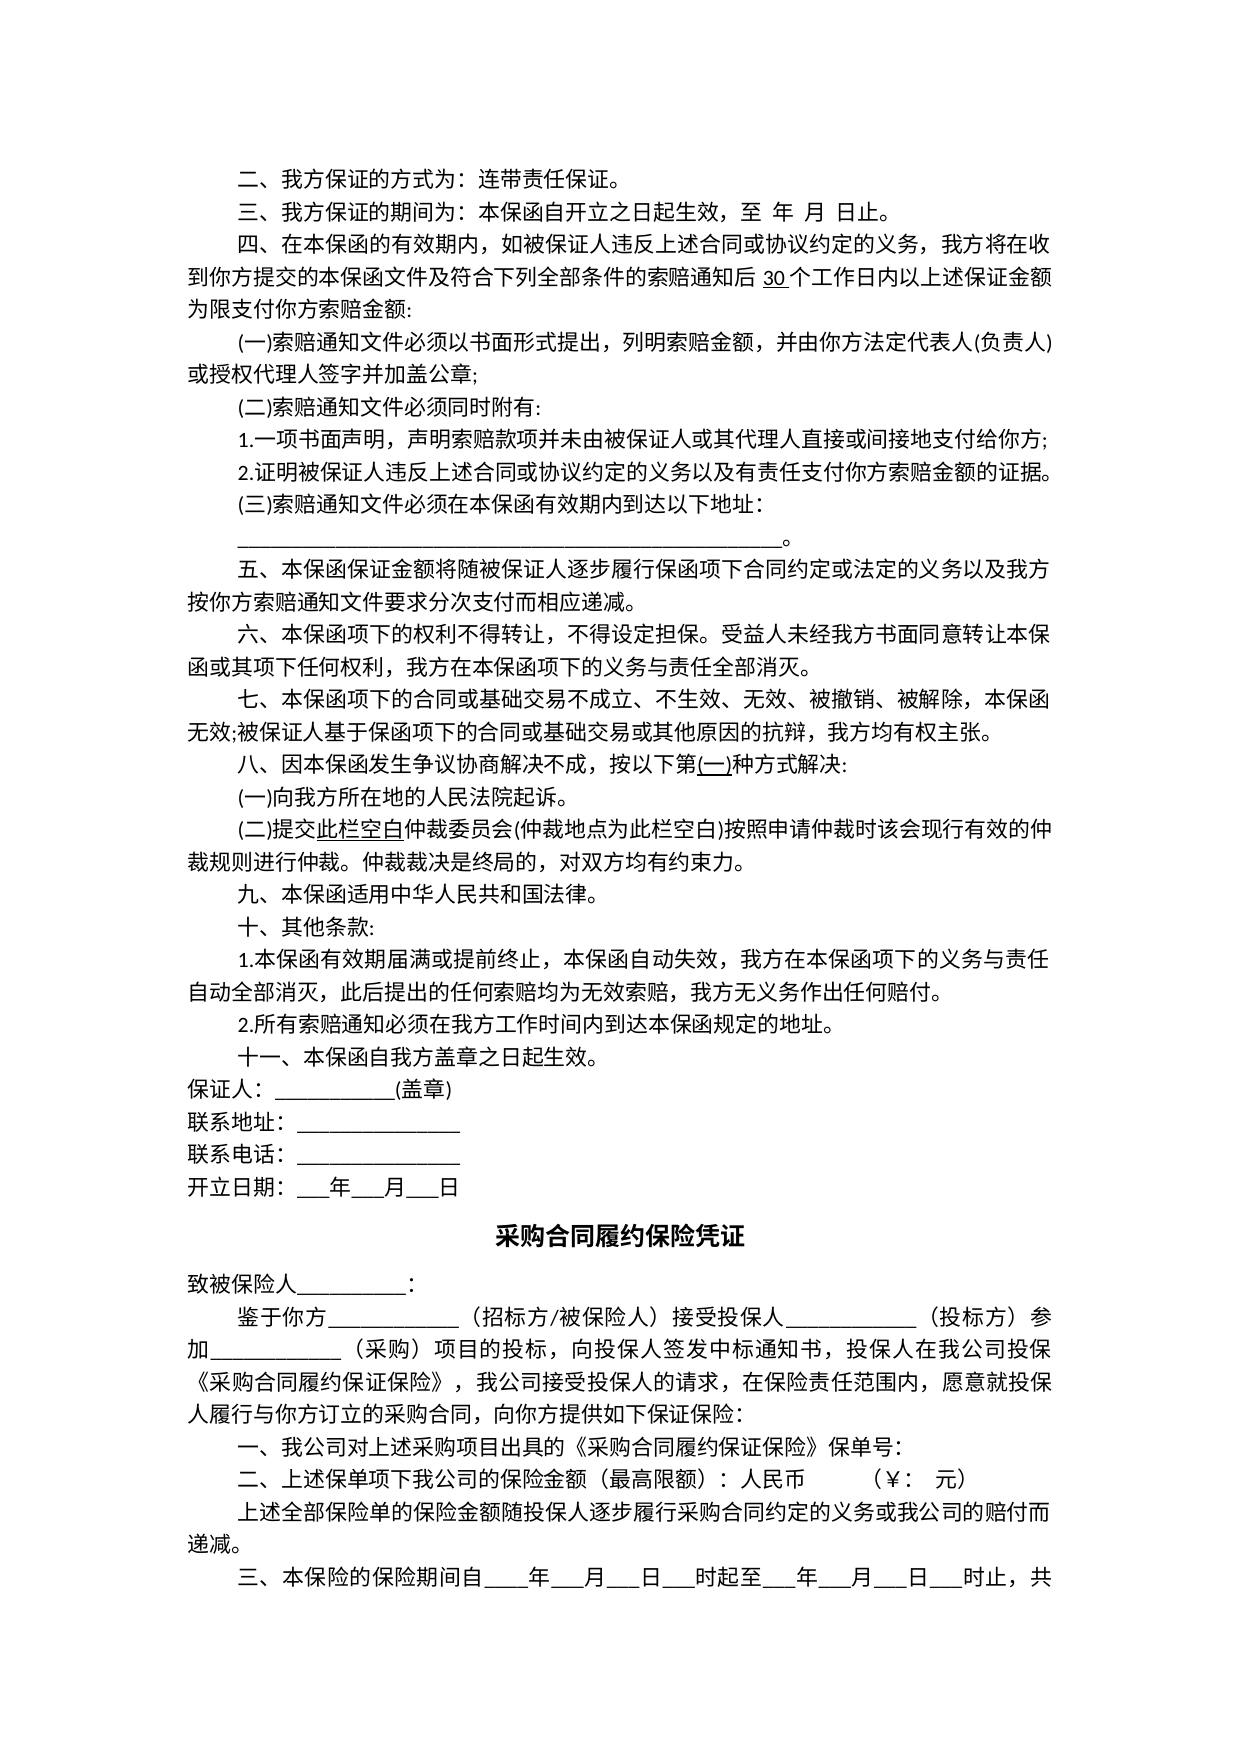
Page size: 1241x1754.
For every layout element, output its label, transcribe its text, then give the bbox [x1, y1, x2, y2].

text (二)索赔通知文件必须同时附有: [187, 389, 1053, 422]
text 联系电话：_______________ [187, 1137, 1053, 1169]
text 保证人：___________(盖章) [187, 1072, 1053, 1104]
text 上述全部保险单的保险金额随投保人逐步履行采购合同约定的义务或我公司的赔付而递减。 [187, 1494, 1053, 1559]
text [187, 1559, 1053, 1592]
text 六、本保函项下的权利不得转让，不得设定担保。受益人未经我方书面同意转让本保函或其项下任何权利，我方在本保函项下的义务与责任全部消灭。 [187, 617, 1053, 682]
text 1.一项书面声明，声明索赔款项并未由被保证人或其代理人直接或间接地支付给你方; [187, 422, 1053, 454]
text (一)索赔通知文件必须以书面形式提出，列明索赔金额，并由你方法定代表人(负责人)或授权代理人签字并加盖公章; [187, 324, 1053, 389]
text 1.本保函有效期届满或提前终止，本保函自动失效，我方在本保函项下的义务与责任自动全部消灭，此后提出的任何索赔均为无效索赔，我方无义务作出任何赔付。 [187, 942, 1053, 1007]
text 三、我方保证的期间为：本保函自开立之日起生效，至 年 月 日止。 [187, 194, 1053, 227]
text 采购合同履约保险凭证 [187, 1202, 1053, 1267]
text __________________________________________________。 [187, 519, 1053, 552]
text 二、我方保证的方式为：连带责任保证。 [187, 162, 1053, 194]
text 十、其他条款: [187, 909, 1053, 942]
text 鉴于你方____________（招标方/被保险人）接受投保人____________（投标方）参加____________（采购）项目的投标，向投保人签发中标通知书，投保人在我公司投保《采购合同履约保证保险》，我公司接受投保人的请求，在保险责任范围内，愿意就投保人履行与你方订立的采购合同，向你方提供如下保证保险： [187, 1299, 1053, 1429]
text 2.证明被保证人违反上述合同或协议约定的义务以及有责任支付你方索赔金额的证据。 [187, 454, 1053, 487]
text 一、我公司对上述采购项目出具的《采购合同履约保证保险》保单号： [187, 1429, 1053, 1462]
text 七、本保函项下的合同或基础交易不成立、不生效、无效、被撤销、被解除，本保函无效;被保证人基于保函项下的合同或基础交易或其他原因的抗辩，我方均有权主张。 [187, 682, 1053, 747]
text 十一、本保函自我方盖章之日起生效。 [187, 1039, 1053, 1072]
text 八、因本保函发生争议协商解决不成，按以下第(一)种方式解决: [187, 747, 1053, 779]
text (三)索赔通知文件必须在本保函有效期内到达以下地址： [187, 487, 1053, 519]
text 二、上述保单项下我公司的保险金额（最高限额）：人民币 （￥： 元） [187, 1462, 1053, 1494]
text 联系地址：_______________ [187, 1104, 1053, 1137]
text (二)提交此栏空白仲裁委员会(仲裁地点为此栏空白)按照申请仲裁时该会现行有效的仲裁规则进行仲裁。仲裁裁决是终局的，对双方均有约束力。 [187, 812, 1053, 877]
text 四、在本保函的有效期内，如被保证人违反上述合同或协议约定的义务，我方将在收到你方提交的本保函文件及符合下列全部条件的索赔通知后30个工作日内以上述保证金额为限支付你方索赔金额: [187, 227, 1053, 324]
text 九、本保函适用中华人民共和国法律。 [187, 877, 1053, 909]
text 开立日期：___年___月___日 [187, 1169, 1053, 1202]
text 五、本保函保证金额将随被保证人逐步履行保函项下合同约定或法定的义务以及我方按你方索赔通知文件要求分次支付而相应递减。 [187, 552, 1053, 617]
text 2.所有索赔通知必须在我方工作时间内到达本保函规定的地址。 [187, 1007, 1053, 1039]
text 致被保险人__________： [187, 1267, 1053, 1299]
text (一)向我方所在地的人民法院起诉。 [187, 779, 1053, 812]
